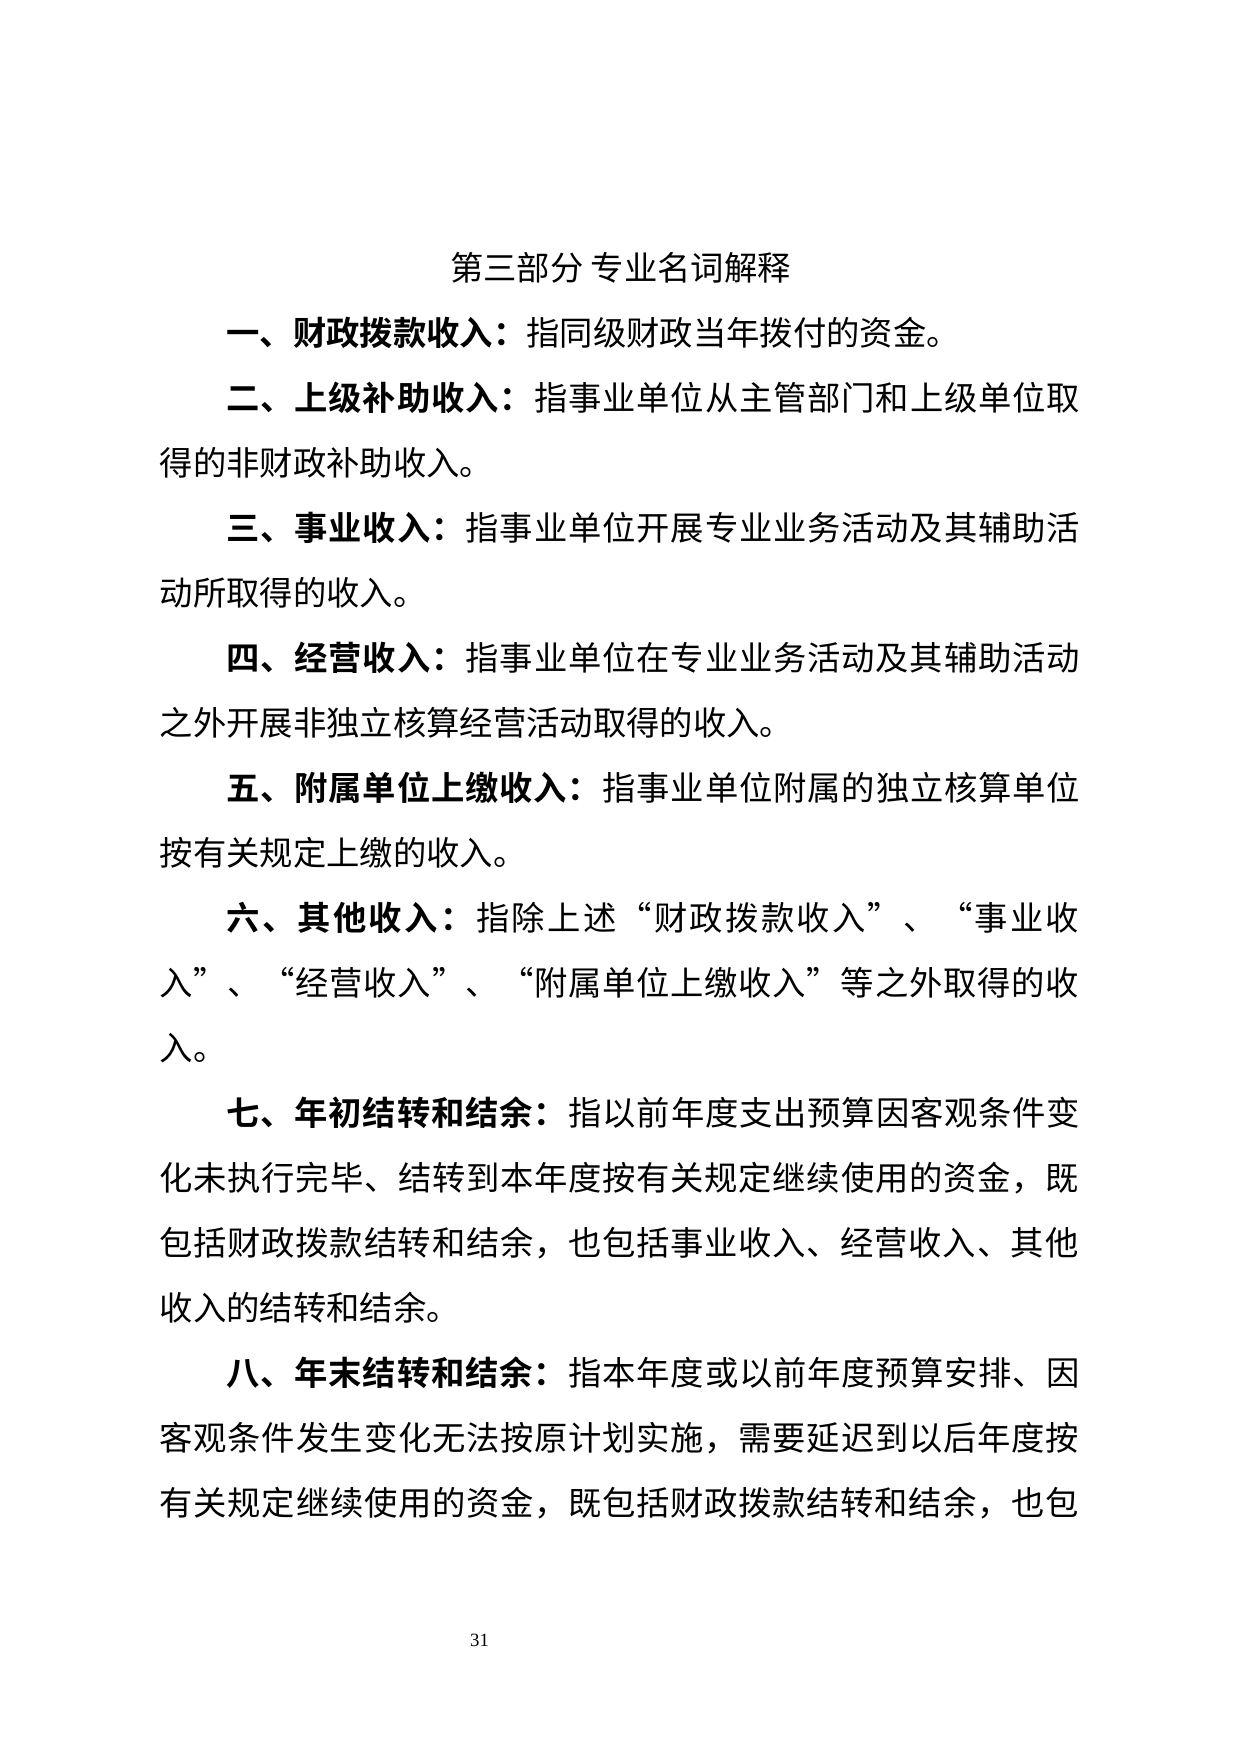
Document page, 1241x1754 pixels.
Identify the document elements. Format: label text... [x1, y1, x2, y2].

text 二、上级补助收入：指事业单位从主管部门和上级单位取得的非财政补助收入。 [159, 363, 1081, 493]
text 六、其他收入：指除上述“财政拨款收入”、“事业收入”、“经营收入”、“附属单位上缴收入”等之外取得的收入。 [159, 883, 1081, 1078]
text 四、经营收入：指事业单位在专业业务活动及其辅助活动之外开展非独立核算经营活动取得的收入。 [159, 623, 1081, 753]
text 三、事业收入：指事业单位开展专业业务活动及其辅助活动所取得的收入。 [159, 493, 1081, 623]
text 一、财政拨款收入：指同级财政当年拨付的资金。 [159, 298, 1081, 363]
text 第三部分 专业名词解释 [159, 233, 1081, 298]
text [159, 1338, 1081, 1533]
text 七、年初结转和结余：指以前年度支出预算因客观条件变化未执行完毕、结转到本年度按有关规定继续使用的资金，既包括财政拨款结转和结余，也包括事业收入、经营收入、其他收入的结转和结余。 [159, 1078, 1081, 1338]
text 五、附属单位上缴收入：指事业单位附属的独立核算单位按有关规定上缴的收入。 [159, 753, 1081, 883]
